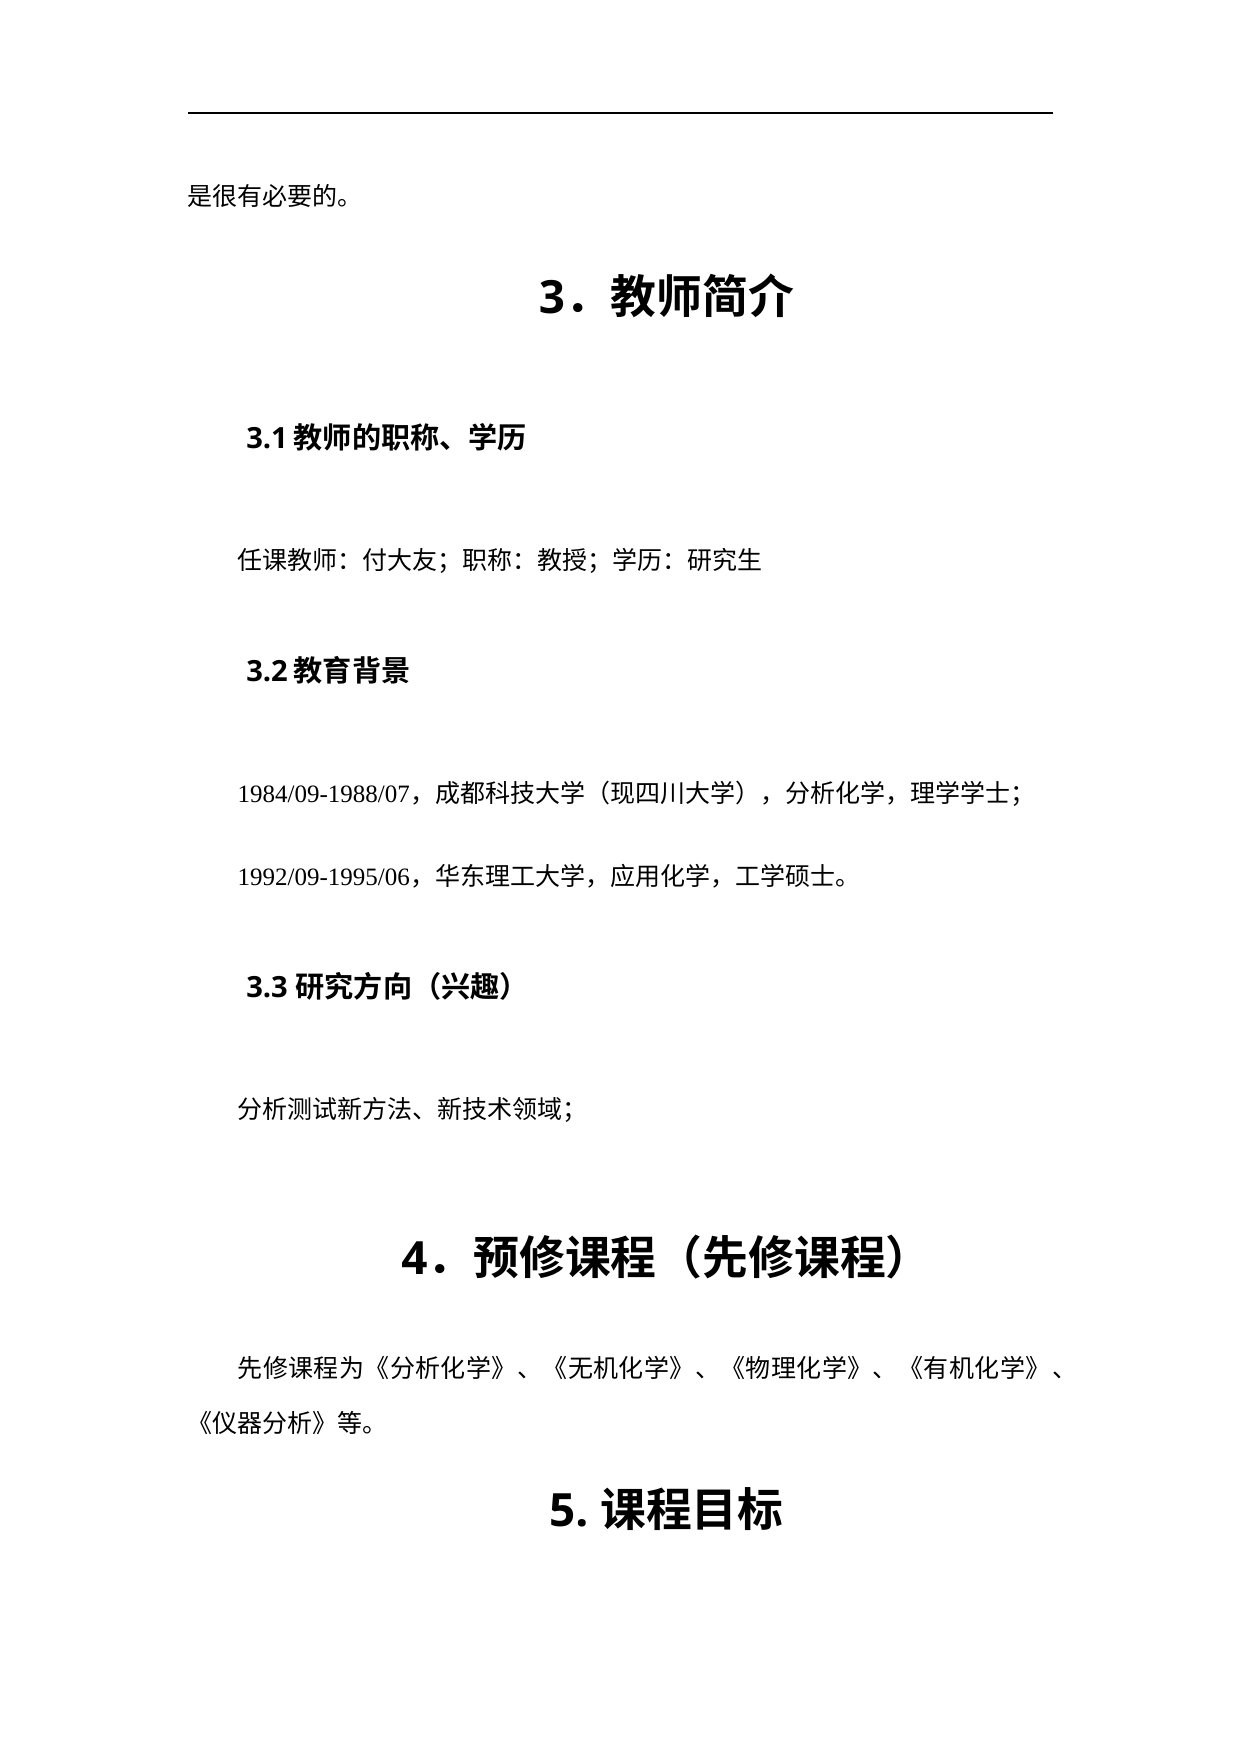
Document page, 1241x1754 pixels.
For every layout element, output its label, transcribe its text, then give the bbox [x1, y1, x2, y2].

subtitle 3.3 研究方向（兴趣） [187, 952, 1053, 1017]
subtitle 3.2教育背景 [187, 636, 1053, 701]
subtitle 3．教师简介 [187, 245, 1053, 343]
text 1992/09-1995/06，华东理工大学，应用化学，工学硕士。 [187, 842, 1053, 907]
text 分析测试新方法、新技术领域； [187, 1076, 1053, 1141]
text 任课教师：付大友；职称：教授；学历：研究生 [187, 526, 1053, 591]
subtitle 3.1教师的职称、学历 [187, 403, 1053, 468]
text 1984/09-1988/07，成都科技大学（现四川大学），分析化学，理学学士； [187, 759, 1053, 824]
subtitle 5. 课程目标 [187, 1457, 1053, 1555]
text 先修课程为《分析化学》、《无机化学》、《物理化学》、《有机化学》、《仪器分析》等。 [187, 1349, 1053, 1439]
subtitle 4．预修课程（先修课程） [187, 1206, 1053, 1303]
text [187, 162, 1053, 227]
